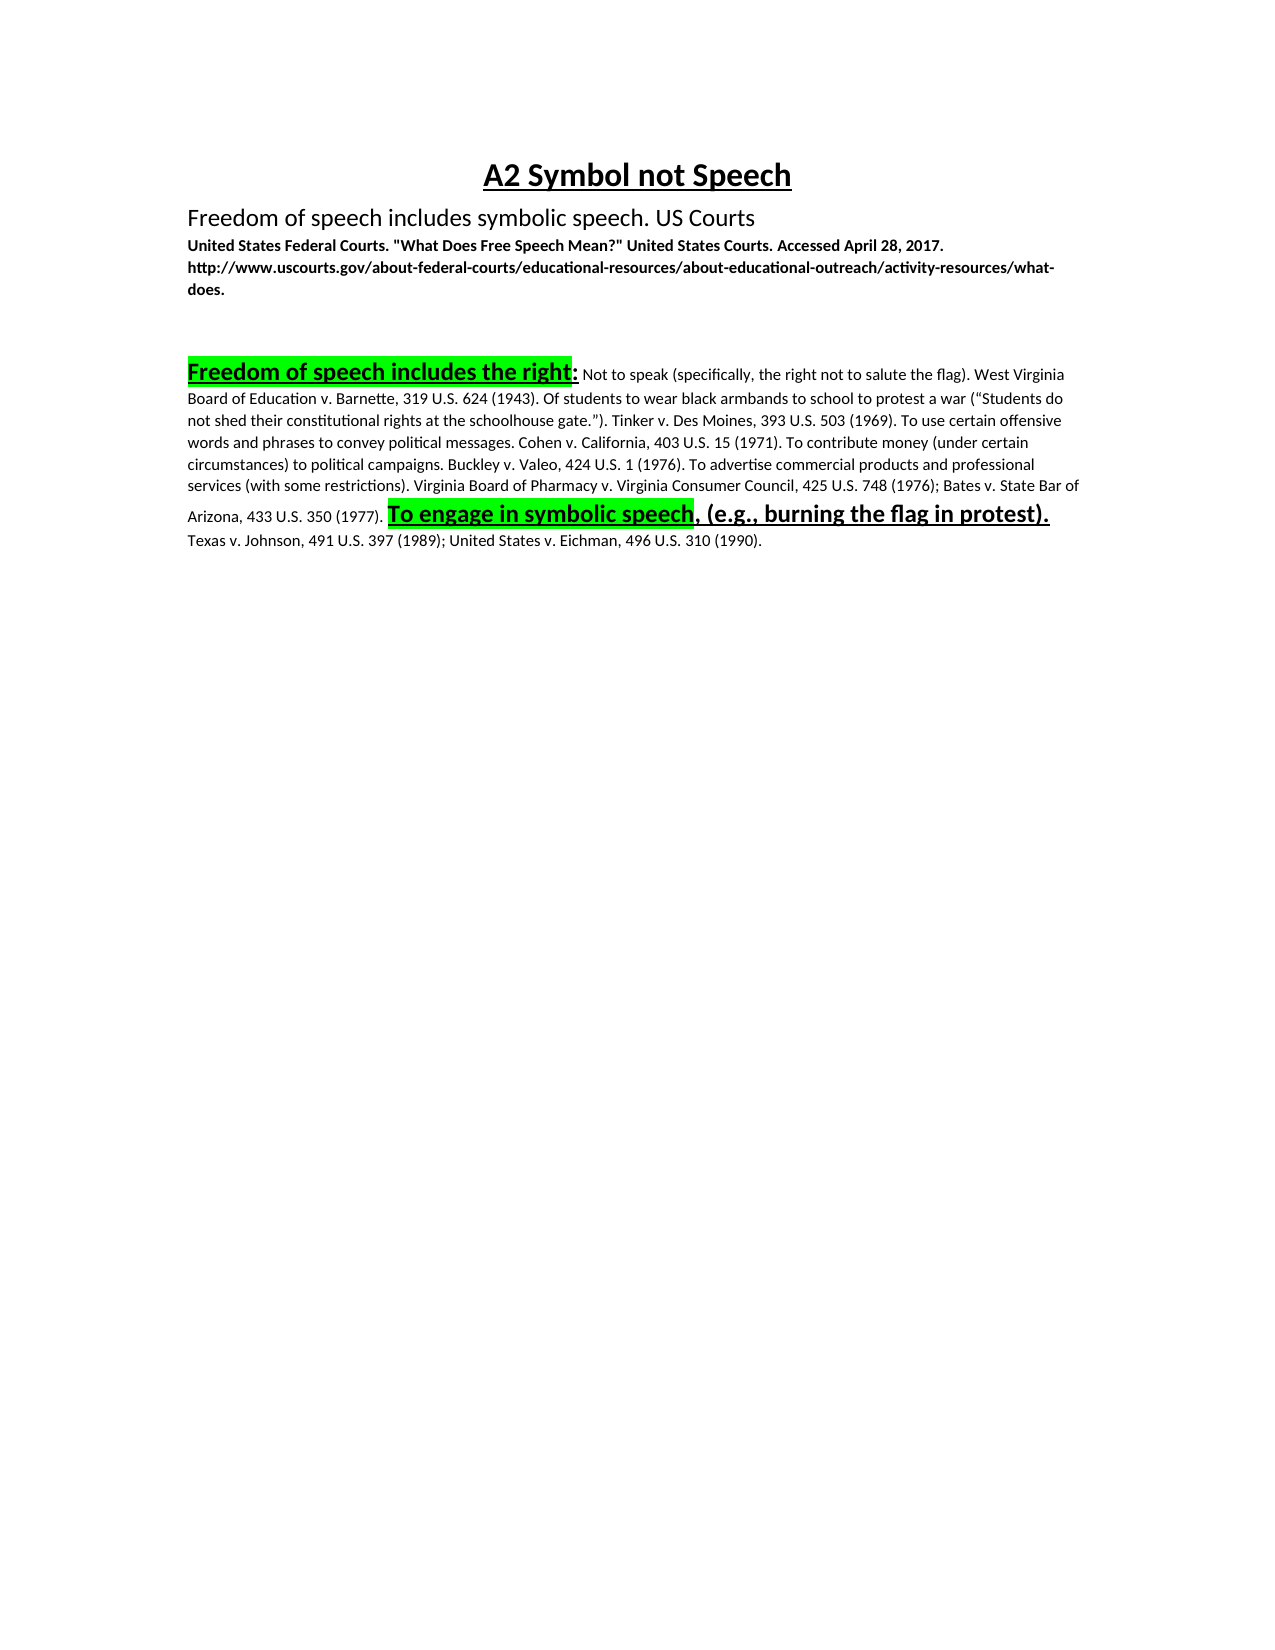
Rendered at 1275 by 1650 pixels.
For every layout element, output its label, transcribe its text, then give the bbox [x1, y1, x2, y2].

text United States Federal Courts. "What Does Free Speech Mean?" United States Courts. Accessed April 28, 2017. http://www.uscourts.gov/about-federal-courts/educational-resources/about-educational-outreach/activity-resources/what-does. [187, 235, 1087, 299]
subtitle Freedom of speech includes symbolic speech. US Courts [187, 202, 1087, 233]
subtitle A2 Symbol not Speech [187, 154, 1087, 195]
text Freedom of speech includes the right: Not to speak (specifically, the right not to salute the flag). West Virginia Board of Education v. Barnette, 319 U.S. 624 (1943). Of students to wear black armbands to school to protest a war (“Students do not shed their constitutional rights at the schoolhouse gate.”). Tinker v. Des Moines, 393 U.S. 503 (1969). To use certain offensive words and phrases to convey political messages. Cohen v. California, 403 U.S. 15 (1971). To contribute money (under certain circumstances) to political campaigns. Buckley v. Valeo, 424 U.S. 1 (1976). To advertise commercial products and professional services (with some restrictions). Virginia Board of Pharmacy v. Virginia Consumer Council, 425 U.S. 748 (1976); Bates v. State Bar of Arizona, 433 U.S. 350 (1977). To engage in symbolic speech, (e.g., burning the flag in protest). Texas v. Johnson, 491 U.S. 397 (1989); United States v. Eichman, 496 U.S. 310 (1990). [187, 356, 1087, 551]
